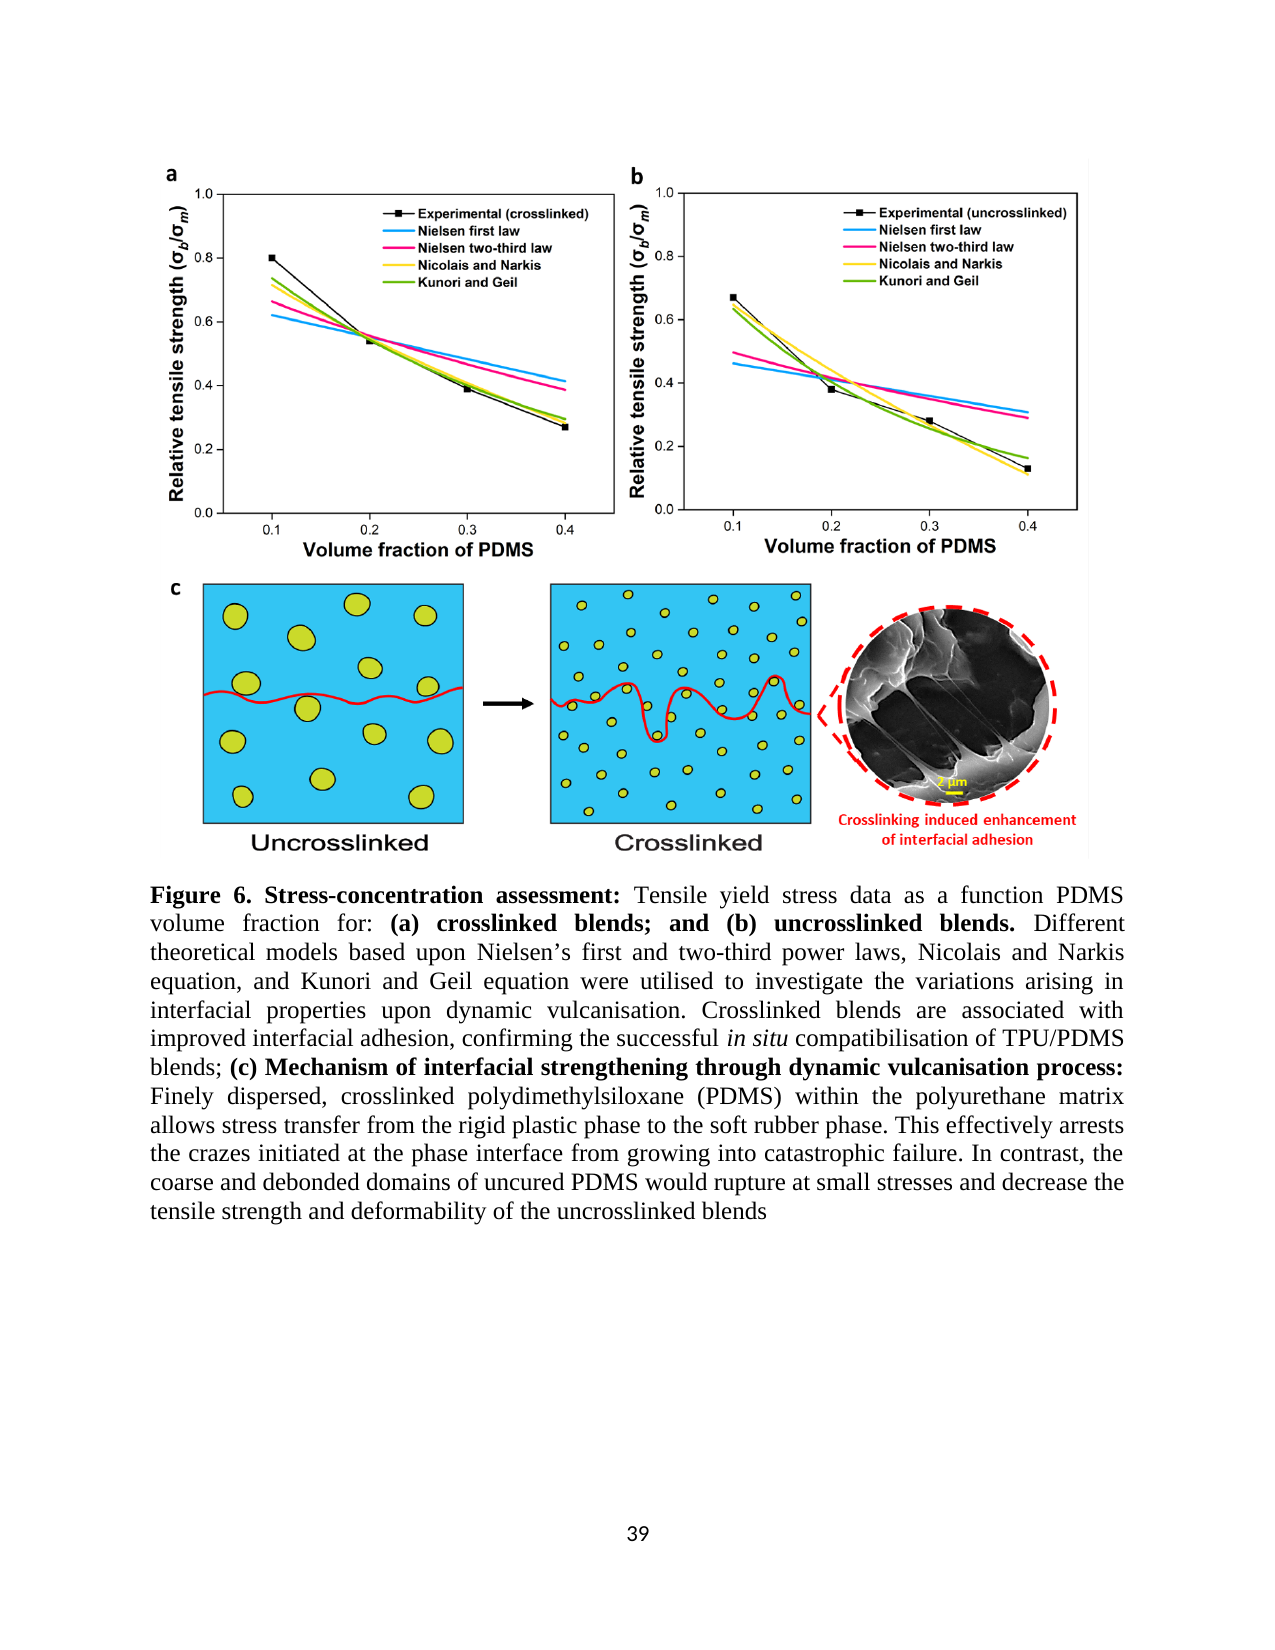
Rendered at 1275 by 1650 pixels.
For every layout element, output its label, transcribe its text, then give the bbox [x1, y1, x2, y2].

picture [150, 150, 1091, 859]
text Figure 6. Stress-concentration assessment: Tensile yield stress data as a function PDMS volume fraction for: (a) crosslinked blends; and (b) uncrosslinked blends. Different theoretical models based upon Nielsen’s first and two-third power laws, Nicolais and Narkis equation, and Kunori and Geil equation were utilised to investigate the variations arising in interfacial properties upon dynamic vulcanisation. Crosslinked blends are associated with improved interfacial adhesion, confirming the successful in situ compatibilisation of TPU/PDMS blends; (c) Mechanism of interfacial strengthening through dynamic vulcanisation process: Finely dispersed, crosslinked polydimethylsiloxane (PDMS) within the polyurethane matrix allows stress transfer from the rigid plastic phase to the soft rubber phase. This effectively arrests the crazes initiated at the phase interface from growing into catastrophic failure. In contrast, the coarse and debonded domains of uncured PDMS would rupture at small stresses and decrease the tensile strength and deformability of the uncrosslinked blends [150, 880, 1125, 1225]
